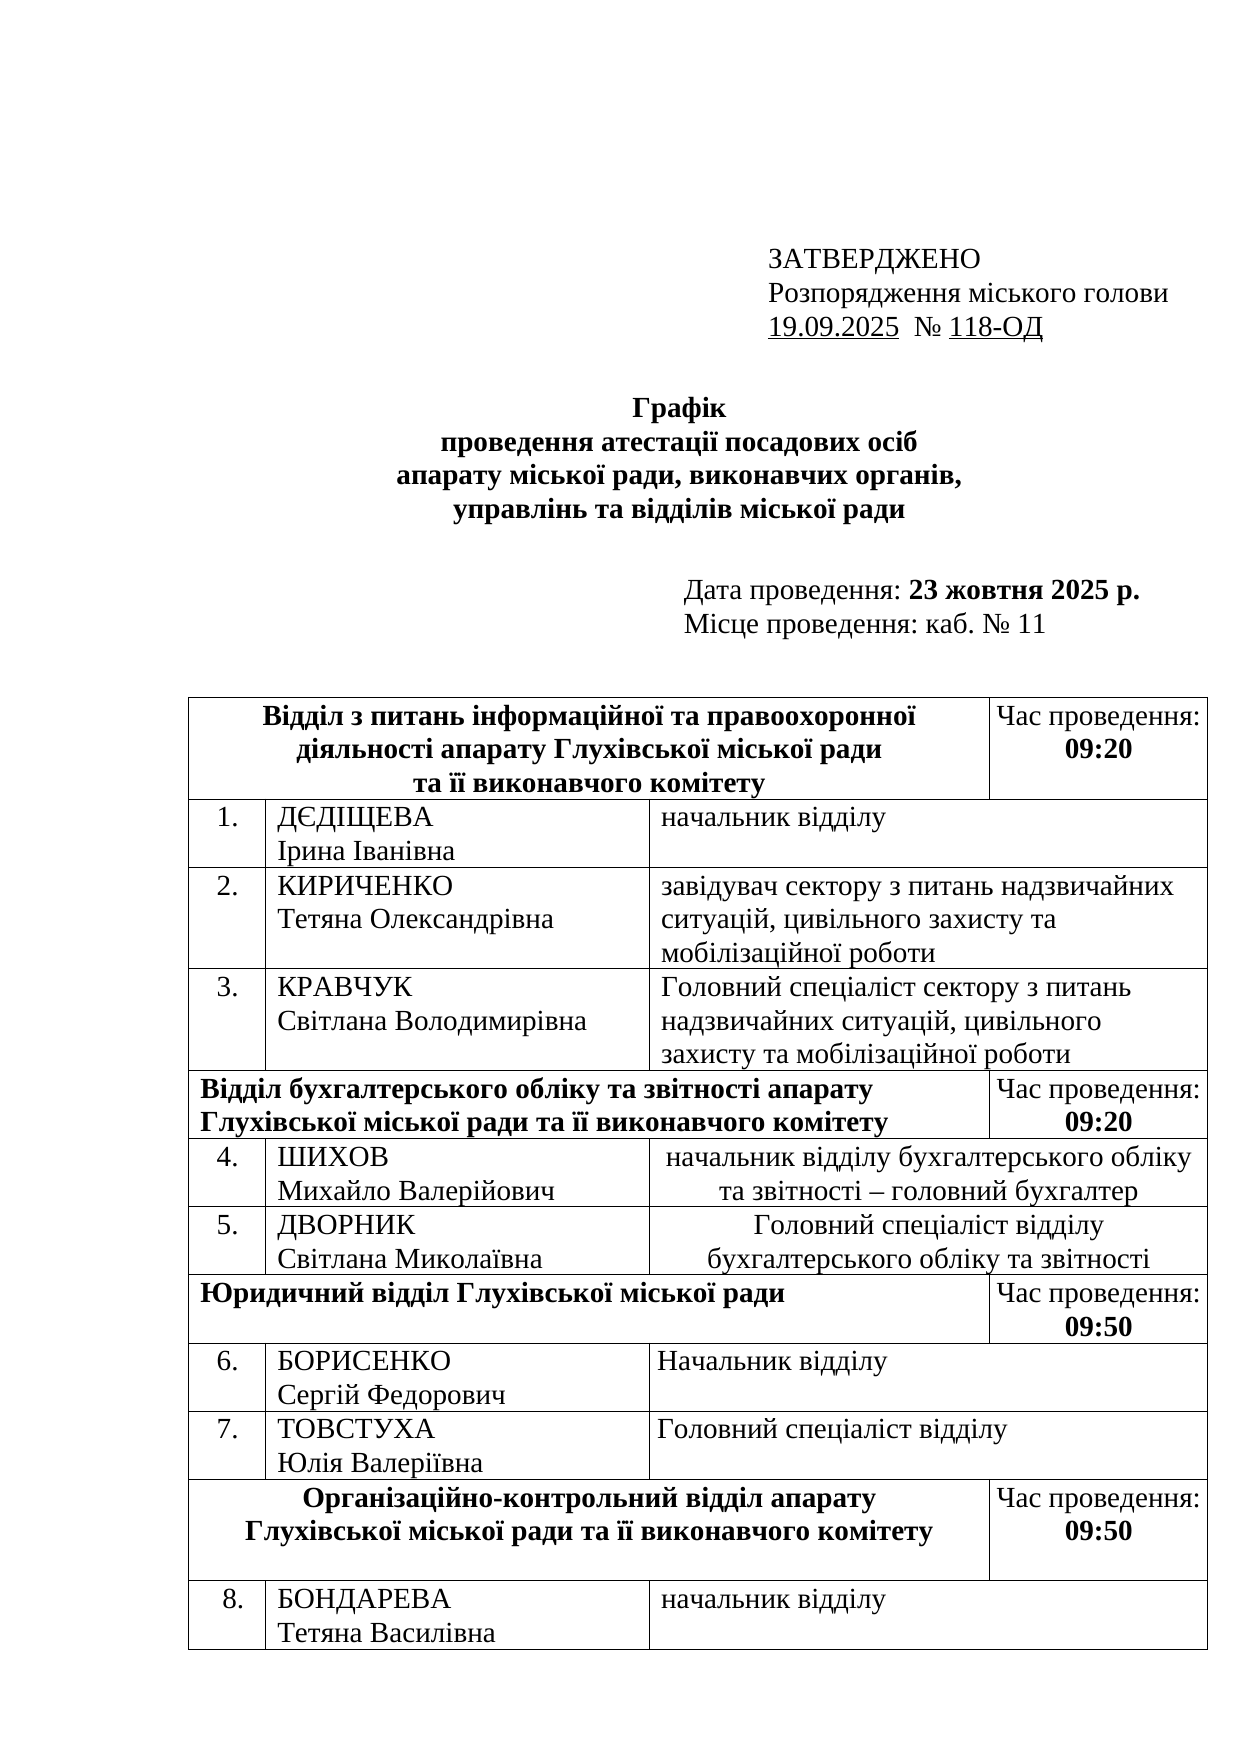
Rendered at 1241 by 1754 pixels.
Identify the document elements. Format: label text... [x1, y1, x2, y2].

table_cell 4. [189, 1139, 265, 1206]
table_cell Час проведення: 09:20 [990, 1071, 1207, 1138]
text проведення атестації посадових осіб [177, 424, 1181, 457]
table_cell ДЄДІЩЕВА Ірина Іванівна [266, 800, 649, 867]
table_cell завідувач сектору з питань надзвичайних ситуацій, цивільного захисту та мобілізаційної роботи [650, 868, 1207, 968]
table_cell Час проведення: 09:50 [990, 1275, 1207, 1342]
table_cell БОРИСЕНКО Сергій Федорович [266, 1344, 649, 1411]
table_cell 6. [189, 1344, 265, 1411]
text апарату міської ради, виконавчих органів, [177, 457, 1181, 491]
table_cell начальник відділу [650, 1581, 1207, 1648]
table_cell 5. [189, 1207, 265, 1274]
table_cell ШИХОВ Михайло Валерійович [266, 1139, 649, 1206]
table_cell Відділ бухгалтерського обліку та звітності апарату Глухівської міської ради та її виконавчого комітету [189, 1071, 989, 1138]
table_cell Начальник відділу [650, 1344, 1207, 1411]
table_cell КИРИЧЕНКО Тетяна Олександрівна [266, 868, 649, 968]
text Дата проведення: 23 жовтня 2025 р. [683, 572, 1181, 606]
table_header Відділ з питань інформаційної та правоохоронної діяльності апарату Глухівської міської ради та її виконавчого комітету [189, 698, 989, 798]
table_cell Організаційно-контрольний відділ апарату Глухівської міської ради та її виконавчого комітету [189, 1480, 989, 1580]
table_cell Юридичний відділ Глухівської міської ради [189, 1275, 989, 1342]
table_cell начальник відділу бухгалтерського обліку та звітності – головний бухгалтер [650, 1139, 1207, 1206]
table_cell начальник відділу [650, 800, 1207, 867]
text Місце проведення: каб. № 11 [683, 606, 1181, 639]
text Графік [177, 390, 1181, 424]
table_cell 2. [189, 868, 265, 968]
table_cell Час проведення: 09:50 [990, 1480, 1207, 1580]
table_cell Головний спеціаліст відділу бухгалтерського обліку та звітності [650, 1207, 1207, 1274]
text управлінь та відділів міської ради [177, 491, 1181, 524]
table_cell 8. [189, 1581, 265, 1648]
table_cell 1. [189, 800, 265, 867]
text ЗАТВЕРДЖЕНО Розпорядження міського голови [768, 242, 1181, 309]
table_cell БОНДАРЕВА Тетяна Василівна [266, 1581, 649, 1648]
table_cell ТОВСТУХА Юлія Валеріївна [266, 1412, 649, 1479]
table_header Час проведення: 09:20 [990, 698, 1207, 798]
text 19.09.2025 № 118-ОД [768, 309, 1181, 342]
table_cell КРАВЧУК Світлана Володимирівна [266, 969, 649, 1070]
table_cell Головний спеціаліст сектору з питань надзвичайних ситуацій, цивільного захисту та мобілізаційної роботи [650, 969, 1207, 1070]
table_cell 3. [189, 969, 265, 1070]
table_cell Головний спеціаліст відділу [650, 1412, 1207, 1479]
table_cell ДВОРНИК Світлана Миколаївна [266, 1207, 649, 1274]
table_cell 7. [189, 1412, 265, 1479]
